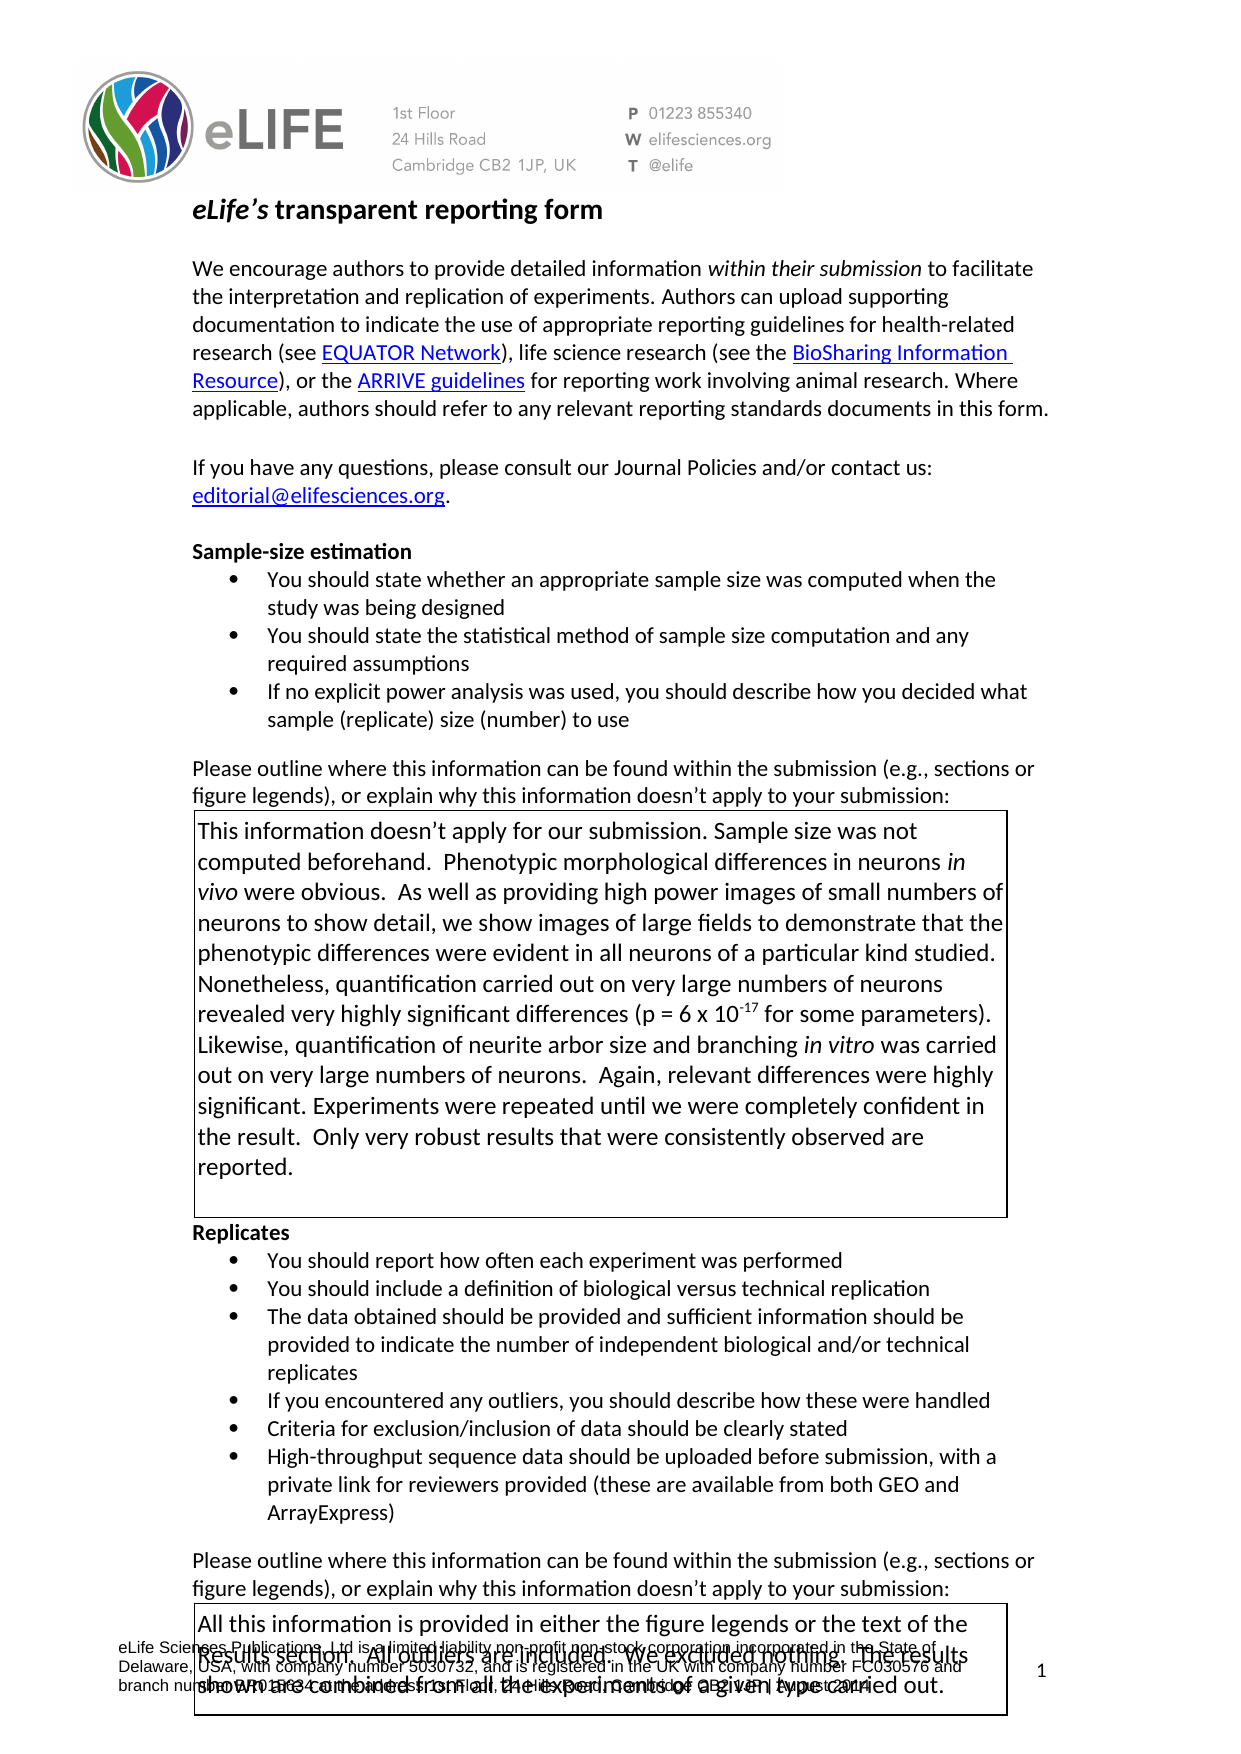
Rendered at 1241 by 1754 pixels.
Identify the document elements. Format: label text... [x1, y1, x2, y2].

list If no explicit power analysis was used, you should describe how you decided what sample (replicate) size (number) to use [229, 677, 1053, 733]
text This information doesn’t apply for our submission. Sample size was not computed beforehand. Phenotypic morphological differences in neurons in vivo were obvious. As well as providing high power images of small numbers of neurons to show detail, we show images of large fields to demonstrate that the phenotypic differences were evident in all neurons of a particular kind studied. Nonetheless, quantification carried out on very large numbers of neurons revealed very highly significant differences (p = 6 x 10-17 for some parameters). Likewise, quantification of neurite arbor size and branching in vitro was carried out on very large numbers of neurons. Again, relevant differences were highly significant. Experiments were repeated until we were completely confident in the result. Only very robust results that were consistently observed are reported. [195, 813, 1006, 1182]
picture [73, 59, 784, 191]
text eLife’s transparent reporting form [192, 191, 1053, 226]
text Please outline where this information can be found within the submission (e.g., sections or figure legends), or explain why this information doesn’t apply to your submission: [192, 1547, 1053, 1603]
text Please outline where this information can be found within the submission (e.g., sections or figure legends), or explain why this information doesn’t apply to your submission: [192, 754, 1053, 810]
list You should report how often each experiment was performed [229, 1246, 1053, 1274]
list The data obtained should be provided and sufficient information should be provided to indicate the number of independent biological and/or technical replicates [229, 1302, 1053, 1386]
list If you encountered any outliers, you should describe how these were handled [229, 1386, 1053, 1414]
text We encourage authors to provide detailed information within their submission to facilitate the interpretation and replication of experiments. Authors can upload supporting documentation to indicate the use of appropriate reporting guidelines for health-related research (see EQUATOR Network), life science research (see the BioSharing Information Resource), or the ARRIVE guidelines for reporting work involving animal research. Where applicable, authors should refer to any relevant reporting standards documents in this form. [192, 254, 1053, 423]
text If you have any questions, please consult our Journal Policies and/or contact us: editorial@elifesciences.org. [192, 453, 1053, 509]
list You should state whether an appropriate sample size was computed when the study was being designed [229, 565, 1053, 621]
list You should state the statistical method of sample size computation and any required assumptions [229, 621, 1053, 677]
text Sample-size estimation [192, 537, 1053, 565]
text Replicates [192, 838, 1053, 1246]
list High-throughput sequence data should be uploaded before submission, with a private link for reviewers provided (these are available from both GEO and ArrayExpress) [229, 1442, 1053, 1526]
list You should include a definition of biological versus technical replication [229, 1274, 1053, 1302]
list Criteria for exclusion/inclusion of data should be clearly stated [229, 1414, 1053, 1442]
text All this information is provided in either the figure legends or the text of the Results section. All outliers are included. We excluded nothing. The results shown are combined from all the experiments of a given type carried out. [195, 1606, 1006, 1702]
